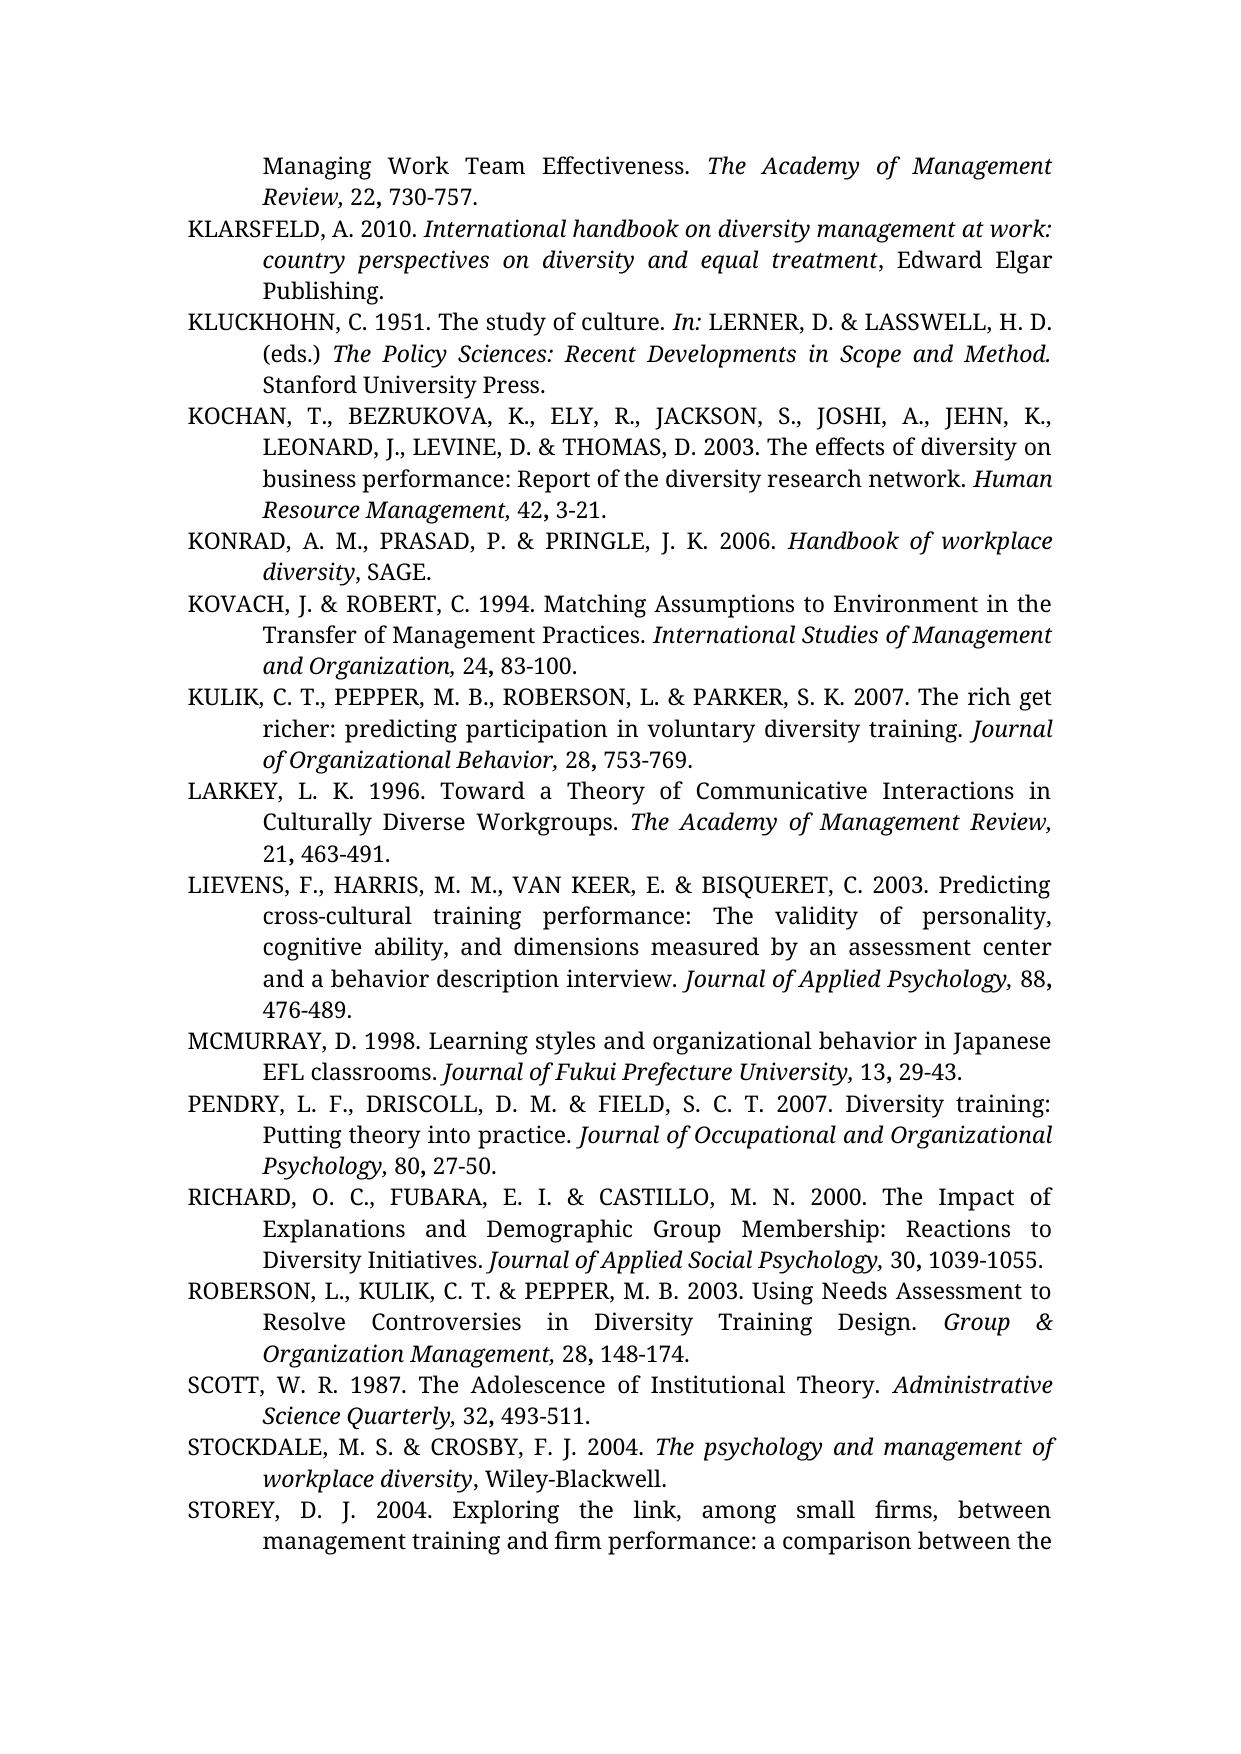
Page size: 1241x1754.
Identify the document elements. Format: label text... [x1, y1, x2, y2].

text KONRAD, A. M., PRASAD, P. & PRINGLE, J. K. 2006. Handbook of workplace diversity, SAGE. [187, 525, 1053, 587]
text KULIK, C. T., PEPPER, M. B., ROBERSON, L. & PARKER, S. K. 2007. The rich get richer: predicting participation in voluntary diversity training. Journal of Organizational Behavior, 28, 753-769. [187, 681, 1053, 775]
text KOCHAN, T., BEZRUKOVA, K., ELY, R., JACKSON, S., JOSHI, A., JEHN, K., LEONARD, J., LEVINE, D. & THOMAS, D. 2003. The effects of diversity on business performance: Report of the diversity research network. Human Resource Management, 42, 3-21. [187, 400, 1053, 525]
text STOCKDALE, M. S. & CROSBY, F. J. 2004. The psychology and management of workplace diversity, Wiley-Blackwell. [187, 1431, 1053, 1494]
text SCOTT, W. R. 1987. The Adolescence of Institutional Theory. Administrative Science Quarterly, 32, 493-511. [187, 1369, 1053, 1431]
text KLARSFELD, A. 2010. International handbook on diversity management at work: country perspectives on diversity and equal treatment, Edward Elgar Publishing. [187, 212, 1053, 306]
text ROBERSON, L., KULIK, C. T. & PEPPER, M. B. 2003. Using Needs Assessment to Resolve Controversies in Diversity Training Design. Group & Organization Management, 28, 148-174. [187, 1275, 1053, 1369]
text KLUCKHOHN, C. 1951. The study of culture. In: LERNER, D. & LASSWELL, H. D. (eds.) The Policy Sciences: Recent Developments in Scope and Method. Stanford University Press. [187, 306, 1053, 400]
text LARKEY, L. K. 1996. Toward a Theory of Communicative Interactions in Culturally Diverse Workgroups. The Academy of Management Review, 21, 463-491. [187, 775, 1053, 869]
text MCMURRAY, D. 1998. Learning styles and organizational behavior in Japanese EFL classrooms. Journal of Fukui Prefecture University, 13, 29-43. [187, 1025, 1053, 1087]
text PENDRY, L. F., DRISCOLL, D. M. & FIELD, S. C. T. 2007. Diversity training: Putting theory into practice. Journal of Occupational and Organizational Psychology, 80, 27-50. [187, 1087, 1053, 1181]
text KOVACH, J. & ROBERT, C. 1994. Matching Assumptions to Environment in the Transfer of Management Practices. International Studies of Management and Organization, 24, 83-100. [187, 587, 1053, 681]
text LIEVENS, F., HARRIS, M. M., VAN KEER, E. & BISQUERET, C. 2003. Predicting cross-cultural training performance: The validity of personality, cognitive ability, and dimensions measured by an assessment center and a behavior description interview. Journal of Applied Psychology, 88, 476-489. [187, 869, 1053, 1025]
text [187, 150, 1053, 212]
text RICHARD, O. C., FUBARA, E. I. & CASTILLO, M. N. 2000. The Impact of Explanations and Demographic Group Membership: Reactions to Diversity Initiatives. Journal of Applied Social Psychology, 30, 1039-1055. [187, 1181, 1053, 1275]
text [187, 1494, 1053, 1556]
